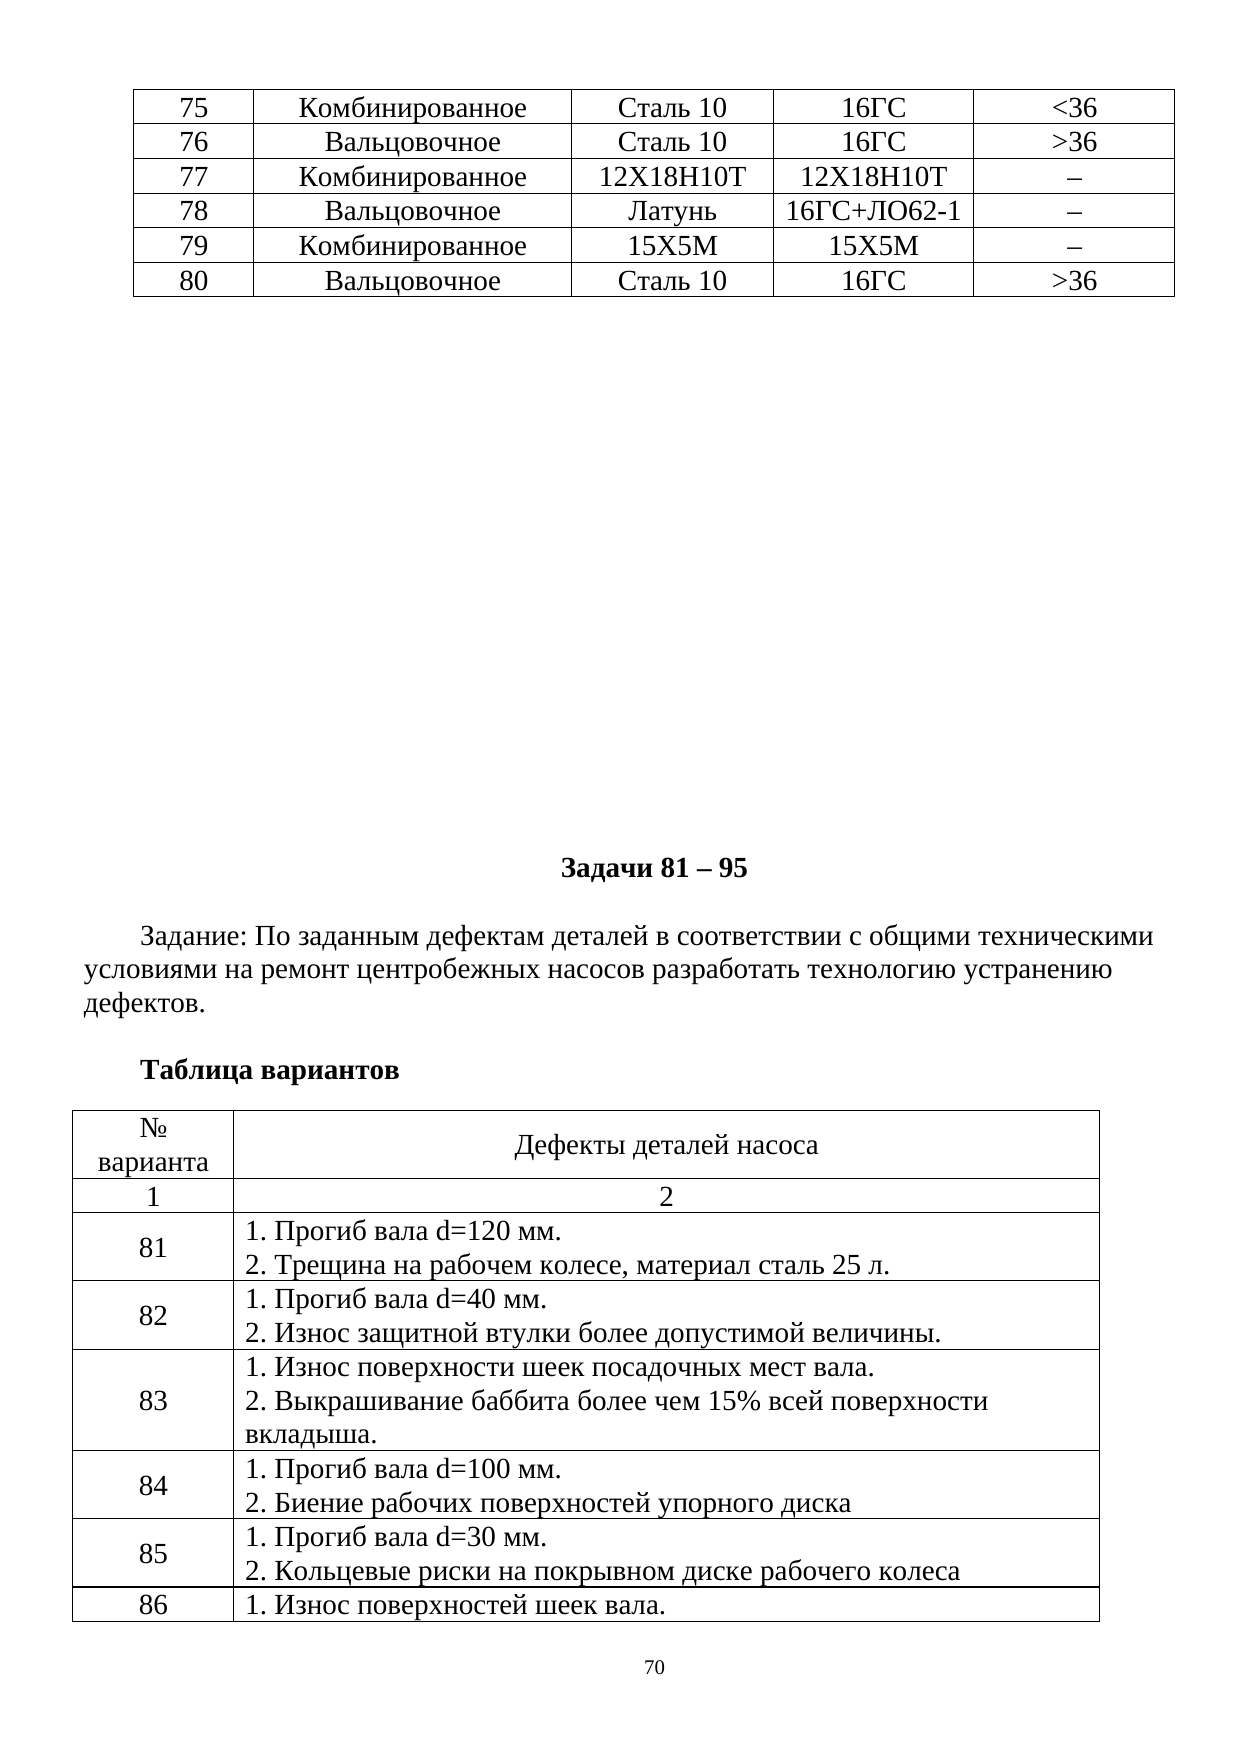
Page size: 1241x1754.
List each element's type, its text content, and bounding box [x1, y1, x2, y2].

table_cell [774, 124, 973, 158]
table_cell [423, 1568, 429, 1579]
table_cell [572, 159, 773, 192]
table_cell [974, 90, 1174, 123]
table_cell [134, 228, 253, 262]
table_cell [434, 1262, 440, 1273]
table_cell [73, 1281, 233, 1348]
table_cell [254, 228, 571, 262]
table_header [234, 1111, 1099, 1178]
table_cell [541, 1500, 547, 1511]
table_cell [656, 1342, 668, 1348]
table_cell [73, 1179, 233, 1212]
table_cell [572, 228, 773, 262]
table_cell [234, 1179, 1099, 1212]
text Задание: По заданным дефектам деталей в соответствии с общими техническими условиями на ремонт центробежных насосов разработать технологию устранению дефектов. [84, 918, 1169, 1018]
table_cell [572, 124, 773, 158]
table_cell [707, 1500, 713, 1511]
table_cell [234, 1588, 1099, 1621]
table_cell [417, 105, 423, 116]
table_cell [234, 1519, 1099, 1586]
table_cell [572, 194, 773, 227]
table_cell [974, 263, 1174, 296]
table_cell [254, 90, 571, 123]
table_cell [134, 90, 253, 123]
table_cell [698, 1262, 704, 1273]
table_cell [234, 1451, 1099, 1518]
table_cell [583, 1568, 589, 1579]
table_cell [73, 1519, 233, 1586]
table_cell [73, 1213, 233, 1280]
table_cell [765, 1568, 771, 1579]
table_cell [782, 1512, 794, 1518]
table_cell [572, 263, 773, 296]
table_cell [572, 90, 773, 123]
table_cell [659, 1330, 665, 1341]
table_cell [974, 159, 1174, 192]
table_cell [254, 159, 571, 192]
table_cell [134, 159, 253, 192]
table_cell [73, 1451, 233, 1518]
subtitle Задачи 81 – 95 [140, 851, 1169, 884]
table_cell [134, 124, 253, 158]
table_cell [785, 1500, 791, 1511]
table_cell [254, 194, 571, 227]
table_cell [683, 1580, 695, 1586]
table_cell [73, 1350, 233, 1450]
subtitle Таблица вариантов [140, 1052, 1169, 1085]
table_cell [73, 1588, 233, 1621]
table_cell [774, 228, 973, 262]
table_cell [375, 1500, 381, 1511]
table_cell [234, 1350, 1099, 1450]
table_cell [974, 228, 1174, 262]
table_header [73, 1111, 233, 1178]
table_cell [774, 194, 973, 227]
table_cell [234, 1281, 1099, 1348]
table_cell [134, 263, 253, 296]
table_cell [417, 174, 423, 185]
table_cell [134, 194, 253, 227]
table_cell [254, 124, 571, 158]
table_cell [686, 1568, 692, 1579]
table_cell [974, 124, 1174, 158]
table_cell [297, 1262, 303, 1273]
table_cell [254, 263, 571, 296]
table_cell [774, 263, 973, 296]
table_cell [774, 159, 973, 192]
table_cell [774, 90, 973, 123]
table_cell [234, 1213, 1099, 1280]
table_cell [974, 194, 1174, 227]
